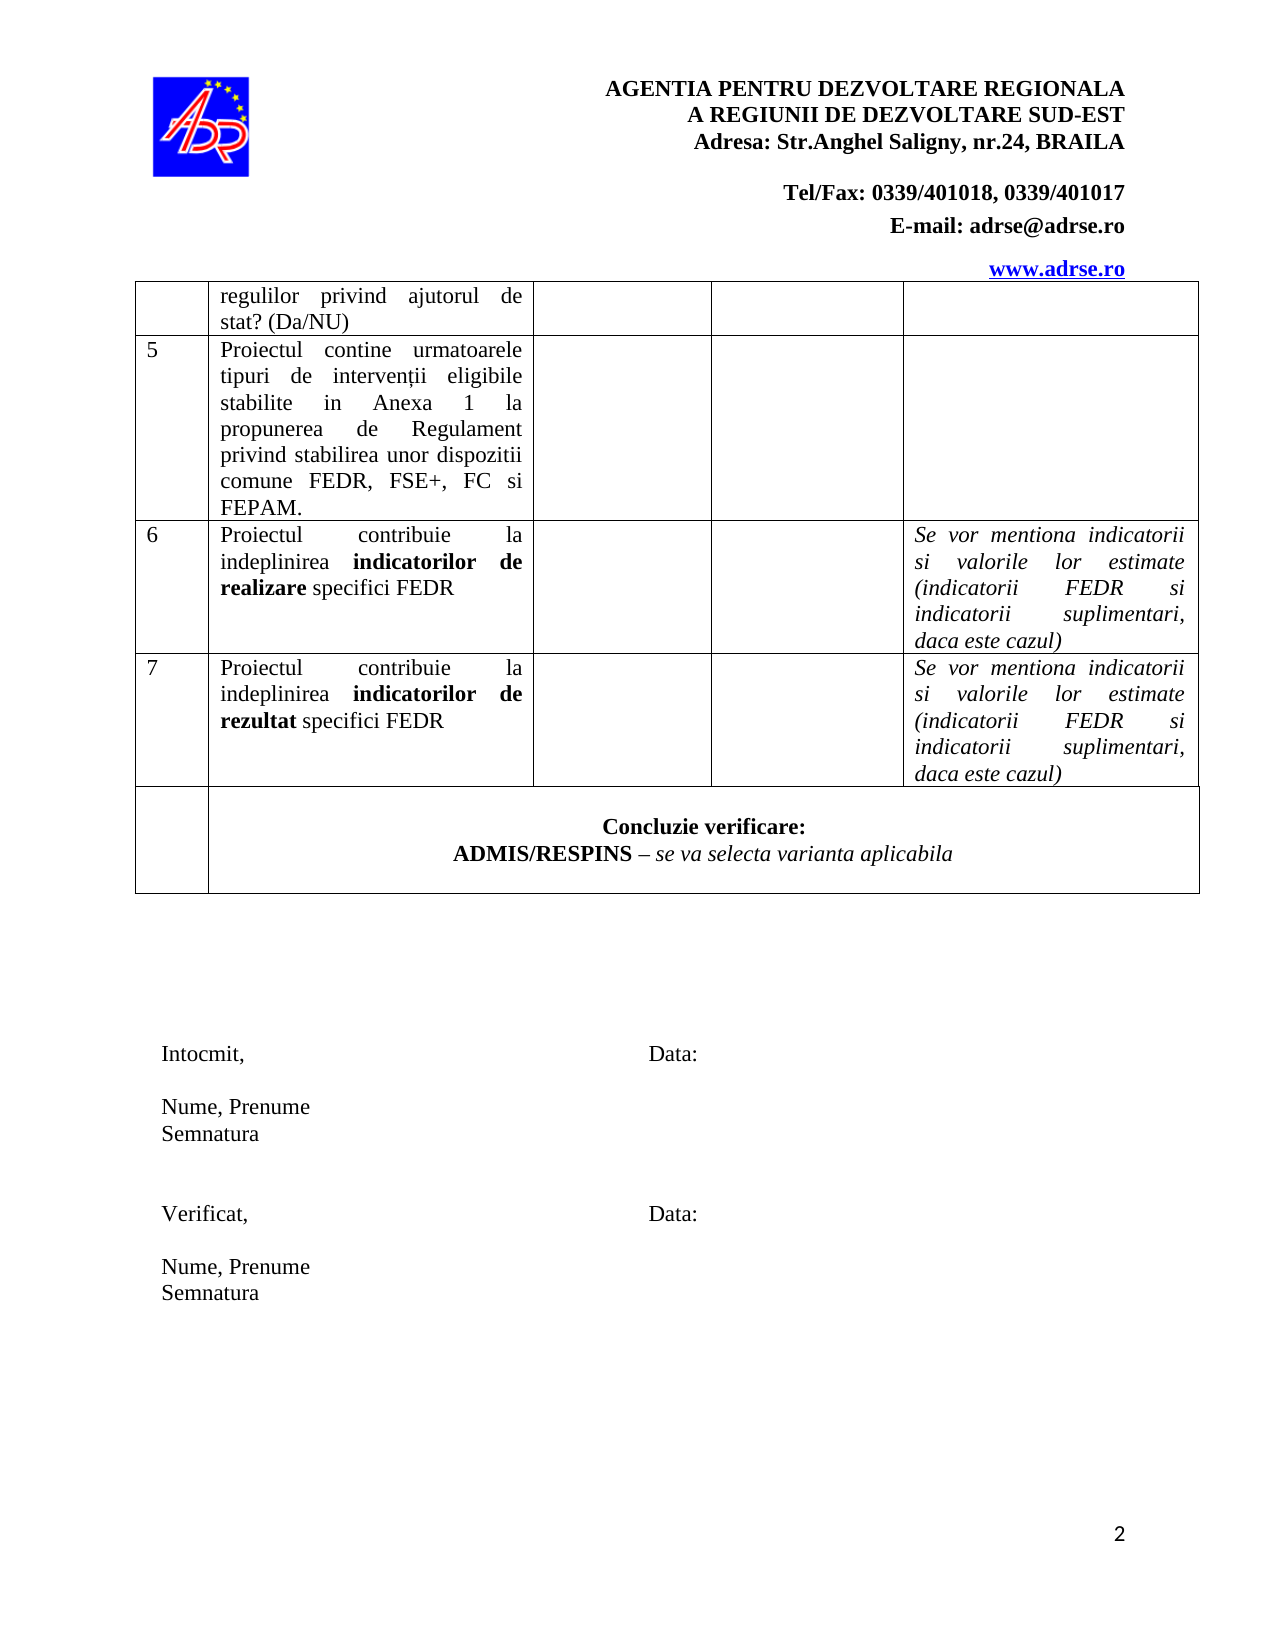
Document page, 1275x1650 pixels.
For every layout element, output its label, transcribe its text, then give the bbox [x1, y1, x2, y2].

table_cell [712, 336, 903, 520]
table_cell [534, 654, 711, 786]
table_cell Se vor mentiona indicatorii si valorile lor estimate (indicatorii FEDR si indicatorii suplimentari, daca este cazul) [904, 521, 1198, 653]
table_cell 7 [136, 654, 208, 786]
table_cell Verificat, Nume, Prenume Semnatura [150, 1148, 637, 1306]
table_cell [712, 282, 903, 335]
table_header Intocmit, Nume, Prenume Semnatura [150, 1041, 637, 1147]
table_cell [534, 336, 711, 520]
table_cell 6 [136, 521, 208, 653]
table_cell Proiectul contine urmatoarele tipuri de intervenții eligibile stabilite in Anexa 1 la propunerea de Regulament privind stabilirea unor dispozitii comune FEDR, FSE+, FC si FEPAM. [209, 336, 533, 520]
table_cell Concluzie verificare: ADMIS/RESPINS – se va selecta varianta aplicabila [209, 787, 1199, 892]
table_cell Se vor mentiona indicatorii si valorile lor estimate (indicatorii FEDR si indicatorii suplimentari, daca este cazul) [904, 654, 1198, 786]
table_header Data: [637, 1041, 1124, 1147]
table_cell Proiectul contribuie la indeplinirea indicatorilor de rezultat specifici FEDR [209, 654, 533, 786]
table_cell 5 [136, 336, 208, 520]
table_cell [136, 787, 208, 892]
table_cell Data: [637, 1148, 1124, 1306]
table_cell [904, 282, 1198, 335]
table_cell Proiectul contribuie la indeplinirea indicatorilor de realizare specifici FEDR [209, 521, 533, 653]
table_cell [904, 336, 1198, 520]
table_cell 4 [136, 282, 208, 335]
table_cell [712, 521, 903, 653]
table_cell [712, 654, 903, 786]
table_cell [534, 282, 711, 335]
table_cell [534, 521, 711, 653]
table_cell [209, 282, 533, 335]
